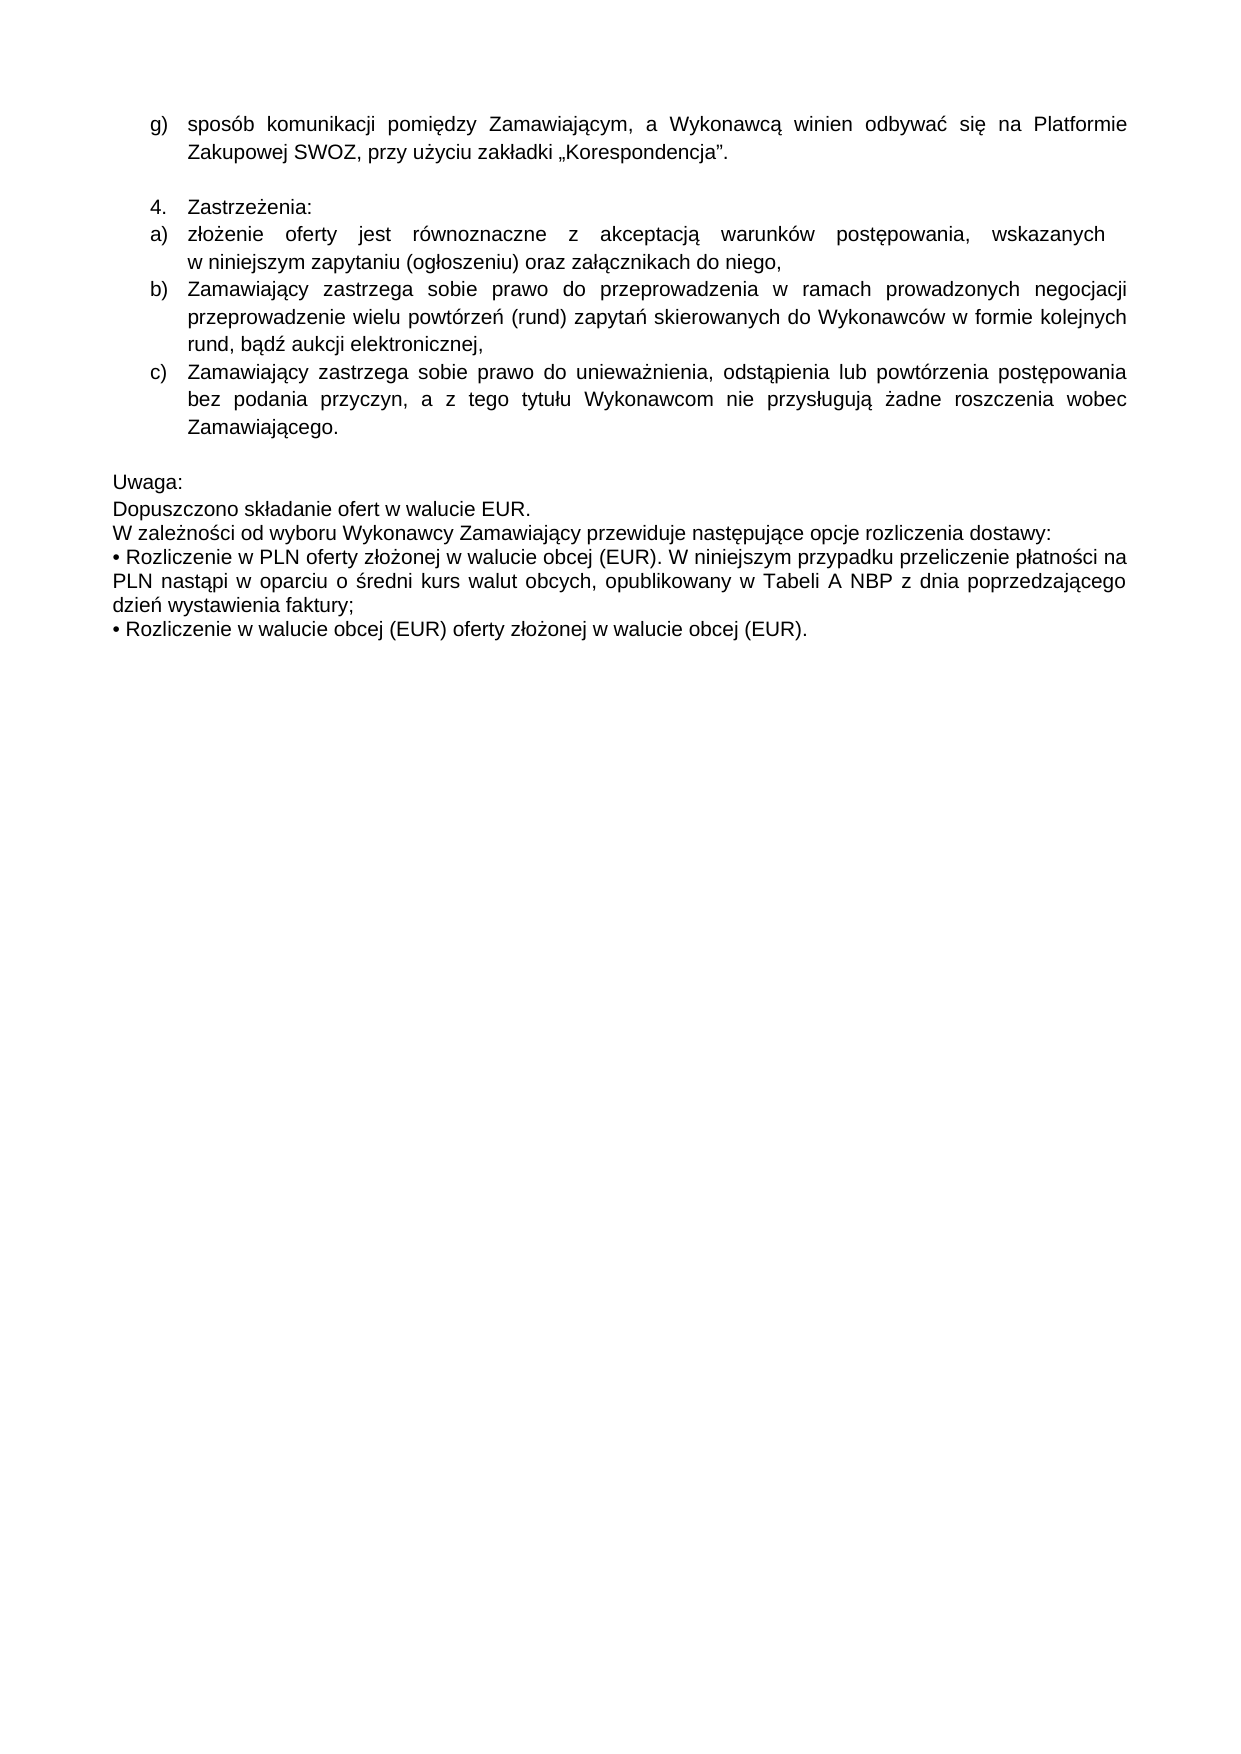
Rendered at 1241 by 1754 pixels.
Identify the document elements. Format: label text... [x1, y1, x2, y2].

list Zamawiający zastrzega sobie prawo do przeprowadzenia w ramach prowadzonych negocjacji przeprowadzenie wielu powtórzeń (rund) zapytań skierowanych do Wykonawców w formie kolejnych rund, bądź aukcji elektronicznej, [150, 277, 1128, 356]
list sposób komunikacji pomiędzy Zamawiającym, a Wykonawcą winien odbywać się na Platformie Zakupowej SWOZ, przy użyciu zakładki „Korespondencja”. [150, 112, 1128, 164]
text • Rozliczenie w PLN oferty złożonej w walucie obcej (EUR). W niniejszym przypadku przeliczenie płatności na PLN nastąpi w oparciu o średni kurs walut obcych, opublikowany w Tabeli A NBP z dnia poprzedzającego dzień wystawienia faktury; [112, 545, 1128, 617]
list Zastrzeżenia: [150, 195, 1128, 219]
list Zamawiający zastrzega sobie prawo do unieważnienia, odstąpienia lub powtórzenia postępowania bez podania przyczyn, a z tego tytułu Wykonawcom nie przysługują żadne roszczenia wobec Zamawiającego. [150, 360, 1128, 439]
list złożenie oferty jest równoznaczne z akceptacją warunków postępowania, wskazanych w niniejszym zapytaniu (ogłoszeniu) oraz załącznikach do niego, [150, 222, 1128, 274]
text • Rozliczenie w walucie obcej (EUR) oferty złożonej w walucie obcej (EUR). [112, 617, 1128, 641]
text Dopuszczono składanie ofert w walucie EUR. [112, 497, 1128, 521]
text Uwaga: [112, 470, 1128, 494]
text W zależności od wyboru Wykonawcy Zamawiający przewiduje następujące opcje rozliczenia dostawy: [112, 521, 1128, 545]
